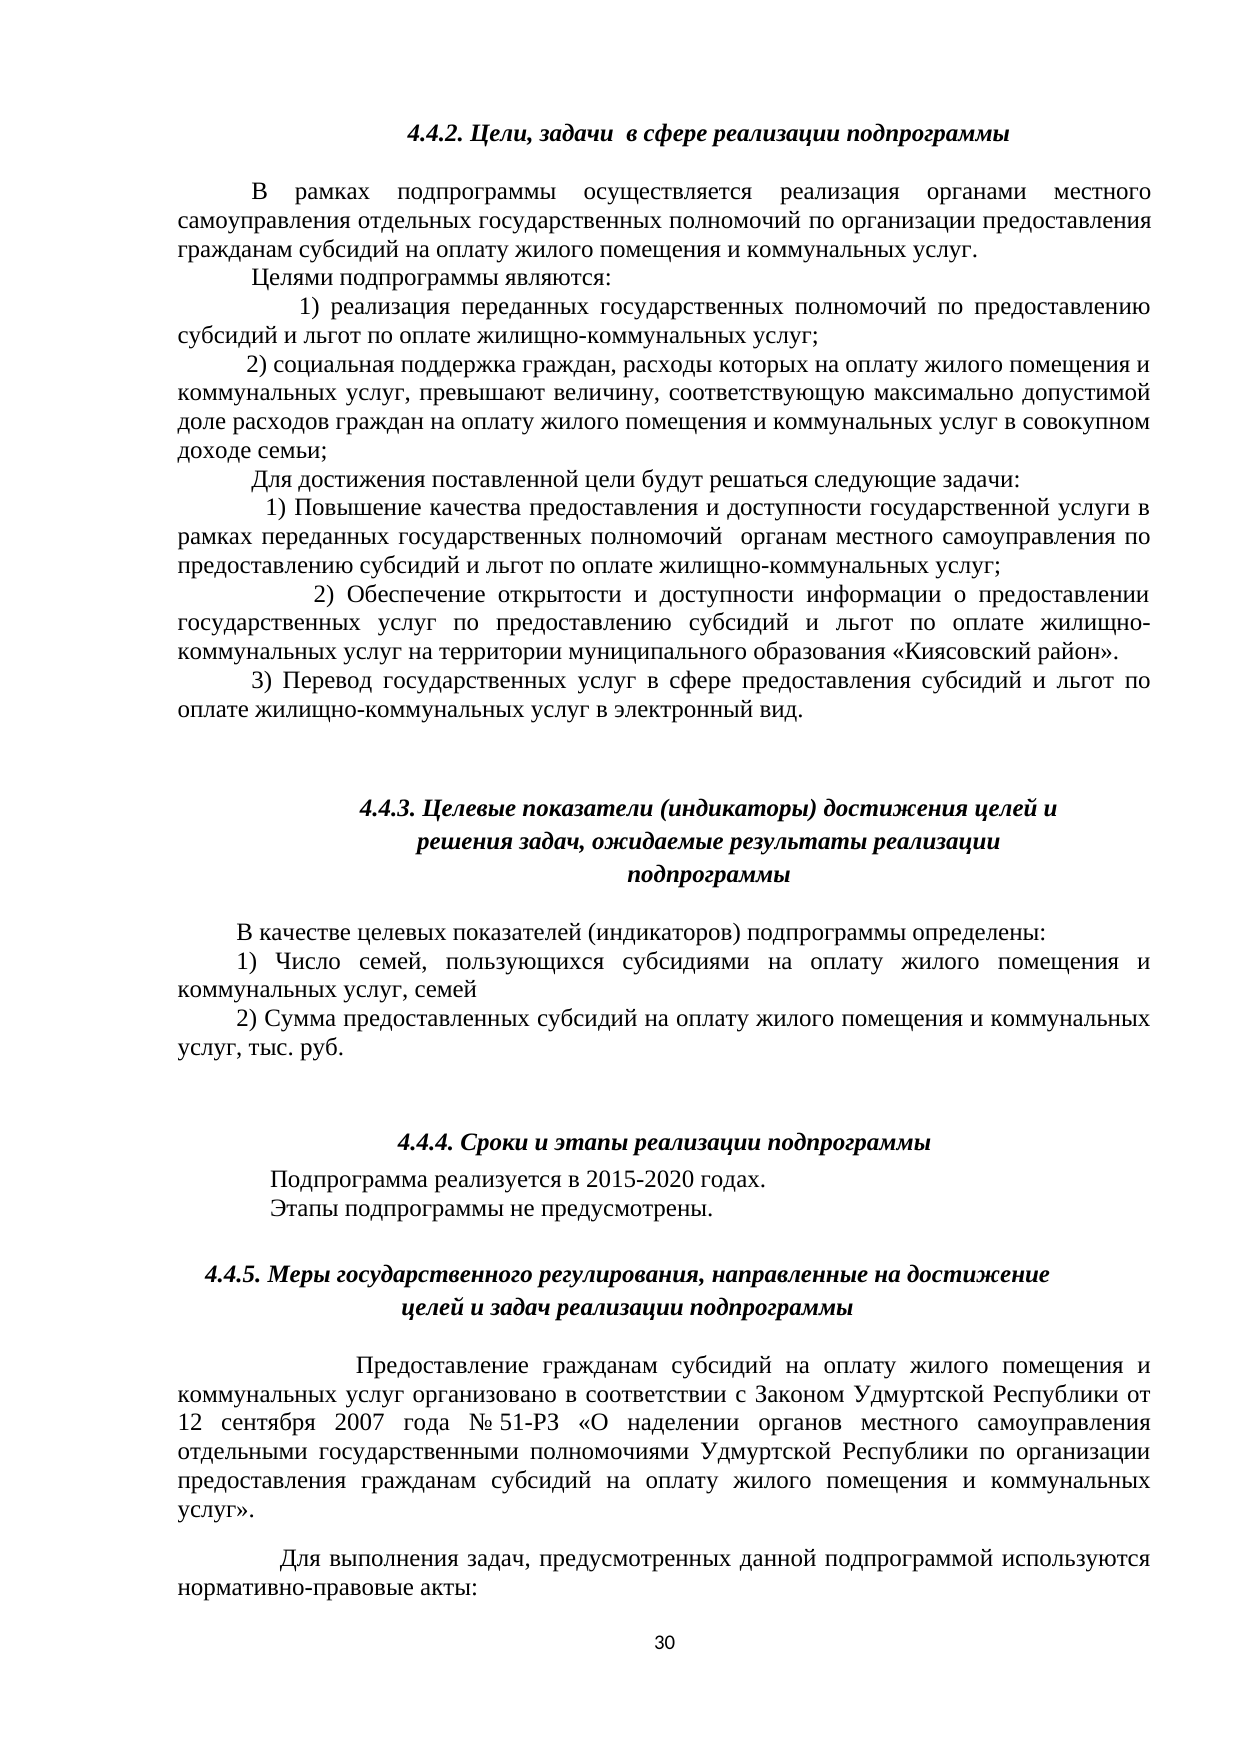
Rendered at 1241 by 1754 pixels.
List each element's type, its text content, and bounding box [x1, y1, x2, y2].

text Для выполнения задач, предусмотренных данной подпрограммой используются нормативно-правовые акты: [177, 1543, 1152, 1601]
text Этапы подпрограммы не предусмотрены. [177, 1193, 1152, 1221]
text В рамках подпрограммы осуществляется реализация органами местного самоуправления отдельных государственных полномочий по организации предоставления гражданам субсидий на оплату жилого помещения и коммунальных услуг. [177, 176, 1152, 262]
text В качестве целевых показателей (индикаторов) подпрограммы определены: [177, 917, 1152, 946]
text Предоставление гражданам субсидий на оплату жилого помещения и коммунальных услуг организовано в соответствии с Законом Удмуртской Республики от 12 сентября 2007 года № 51-РЗ «О наделении органов местного самоуправления отдельными государственными полномочиями Удмуртской Республики по организации предоставления гражданам субсидий на оплату жилого помещения и коммунальных услуг». [177, 1350, 1152, 1522]
subtitle 4.4.3. Целевые показатели (индикаторы) достижения целей и решения задач, ожидаемые результаты реализации подпрограммы [340, 793, 1078, 888]
text 1) Число семей, пользующихся субсидиями на оплату жилого помещения и коммунальных услуг, семей [177, 946, 1152, 1003]
text Подпрограмма реализуется в 2015-2020 годах. [177, 1164, 1152, 1193]
text Для достижения поставленной цели будут решаться следующие задачи: [177, 464, 1152, 492]
text 2) социальная поддержка граждан, расходы которых на оплату жилого помещения и коммунальных услуг, превышают величину, соответствующую максимально допустимой доле расходов граждан на оплату жилого помещения и коммунальных услуг в совокупном доходе семьи; [177, 349, 1152, 464]
text 2) Сумма предоставленных субсидий на оплату жилого помещения и коммунальных услуг, тыс. руб. [177, 1003, 1152, 1061]
text 4.4.4. Сроки и этапы реализации подпрограммы [177, 1127, 1152, 1155]
text 1) реализация переданных государственных полномочий по предоставлению субсидий и льгот по оплате жилищно-коммунальных услуг; [177, 291, 1152, 349]
subtitle 4.4.2. Цели, задачи в сфере реализации подпрограммы [340, 118, 1078, 147]
list 2) Обеспечение открытости и доступности информации о предоставлении государственных услуг по предоставлению субсидий и льгот по оплате жилищно-коммунальных услуг на территории муниципального образования «Киясовский район». [177, 579, 1152, 665]
subtitle 4.4.5. Меры государственного регулирования, направленные на достижение целей и задач реализации подпрограммы [177, 1259, 1078, 1321]
list 1) Повышение качества предоставления и доступности государственной услуги в рамках переданных государственных полномочий органам местного самоуправления по предоставлению субсидий и льгот по оплате жилищно-коммунальных услуг; [177, 492, 1152, 579]
text 3) Перевод государственных услуг в сфере предоставления субсидий и льгот по оплате жилищно-коммунальных услуг в электронный вид. [177, 665, 1152, 722]
text Целями подпрограммы являются: [177, 262, 1152, 291]
